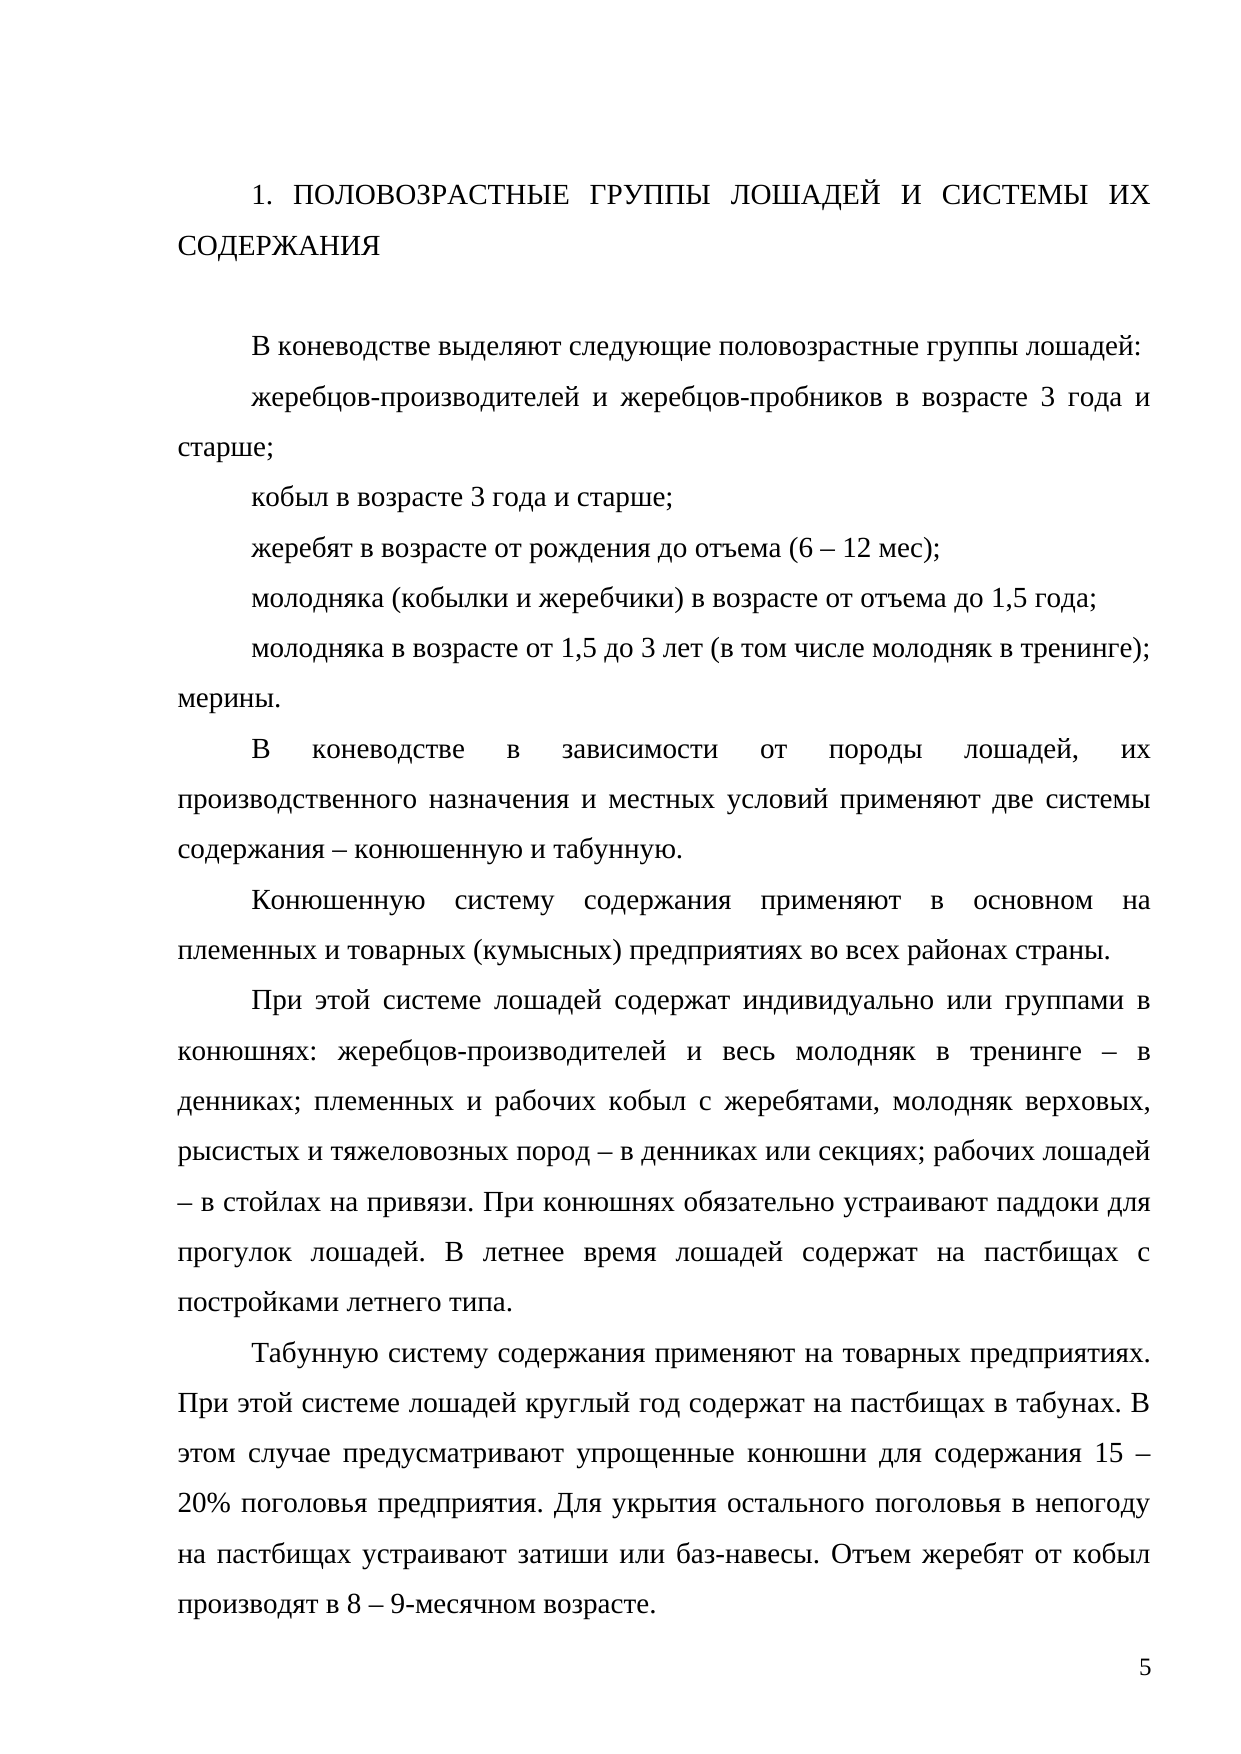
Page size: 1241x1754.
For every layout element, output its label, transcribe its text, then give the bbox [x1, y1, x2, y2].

text Табунную систему содержания применяют на товарных предприятиях. При этой системе лошадей круглый год содержат на пастбищах в табунах. В этом случае предусматривают упрощенные конюшни для содержания 15 – 20% поголовья предприятия. Для укрытия остального поголовья в непогоду на пастбищах устраивают затиши или баз-навесы. Отъем жеребят от кобыл производят в 8 – 9-месячном возрасте. [177, 1335, 1152, 1620]
text Конюшенную систему содержания применяют в основном на племенных и товарных (кумысных) предприятиях во всех районах страны. [177, 882, 1152, 966]
text молодняка в возрасте от 1,5 до 3 лет (в том числе молодняк в тренинге); мерины. [177, 630, 1152, 714]
text В коневодстве выделяют следующие половозрастные группы лошадей: [177, 328, 1152, 362]
text При этой системе лошадей содержат индивидуально или группами в конюшнях: жеребцов-производителей и весь молодняк в тренинге – в денниках; племенных и рабочих кобыл с жеребятами, молодняк верховых, рысистых и тяжеловозных пород – в денниках или секциях; рабочих лошадей – в стойлах на привязи. При конюшнях обязательно устраивают паддоки для прогулок лошадей. В летнее время лошадей содержат на пастбищах с постройками летнего типа. [177, 982, 1152, 1318]
text молодняка (кобылки и жеребчики) в возрасте от отъема до 1,5 года; [177, 580, 1152, 613]
text жеребят в возрасте от рождения до отъема (6 – 12 мес); [177, 530, 1152, 563]
text 1. Половозрастные группы лошадей И Системы их содержания [177, 177, 1152, 261]
text кобыл в возрасте 3 года и старше; [177, 479, 1152, 513]
text жеребцов-производителей и жеребцов-пробников в возрасте 3 года и старше; [177, 379, 1152, 463]
text В коневодстве в зависимости от породы лошадей, их производственного назначения и местных условий применяют две системы содержания – конюшенную и табунную. [177, 731, 1152, 865]
